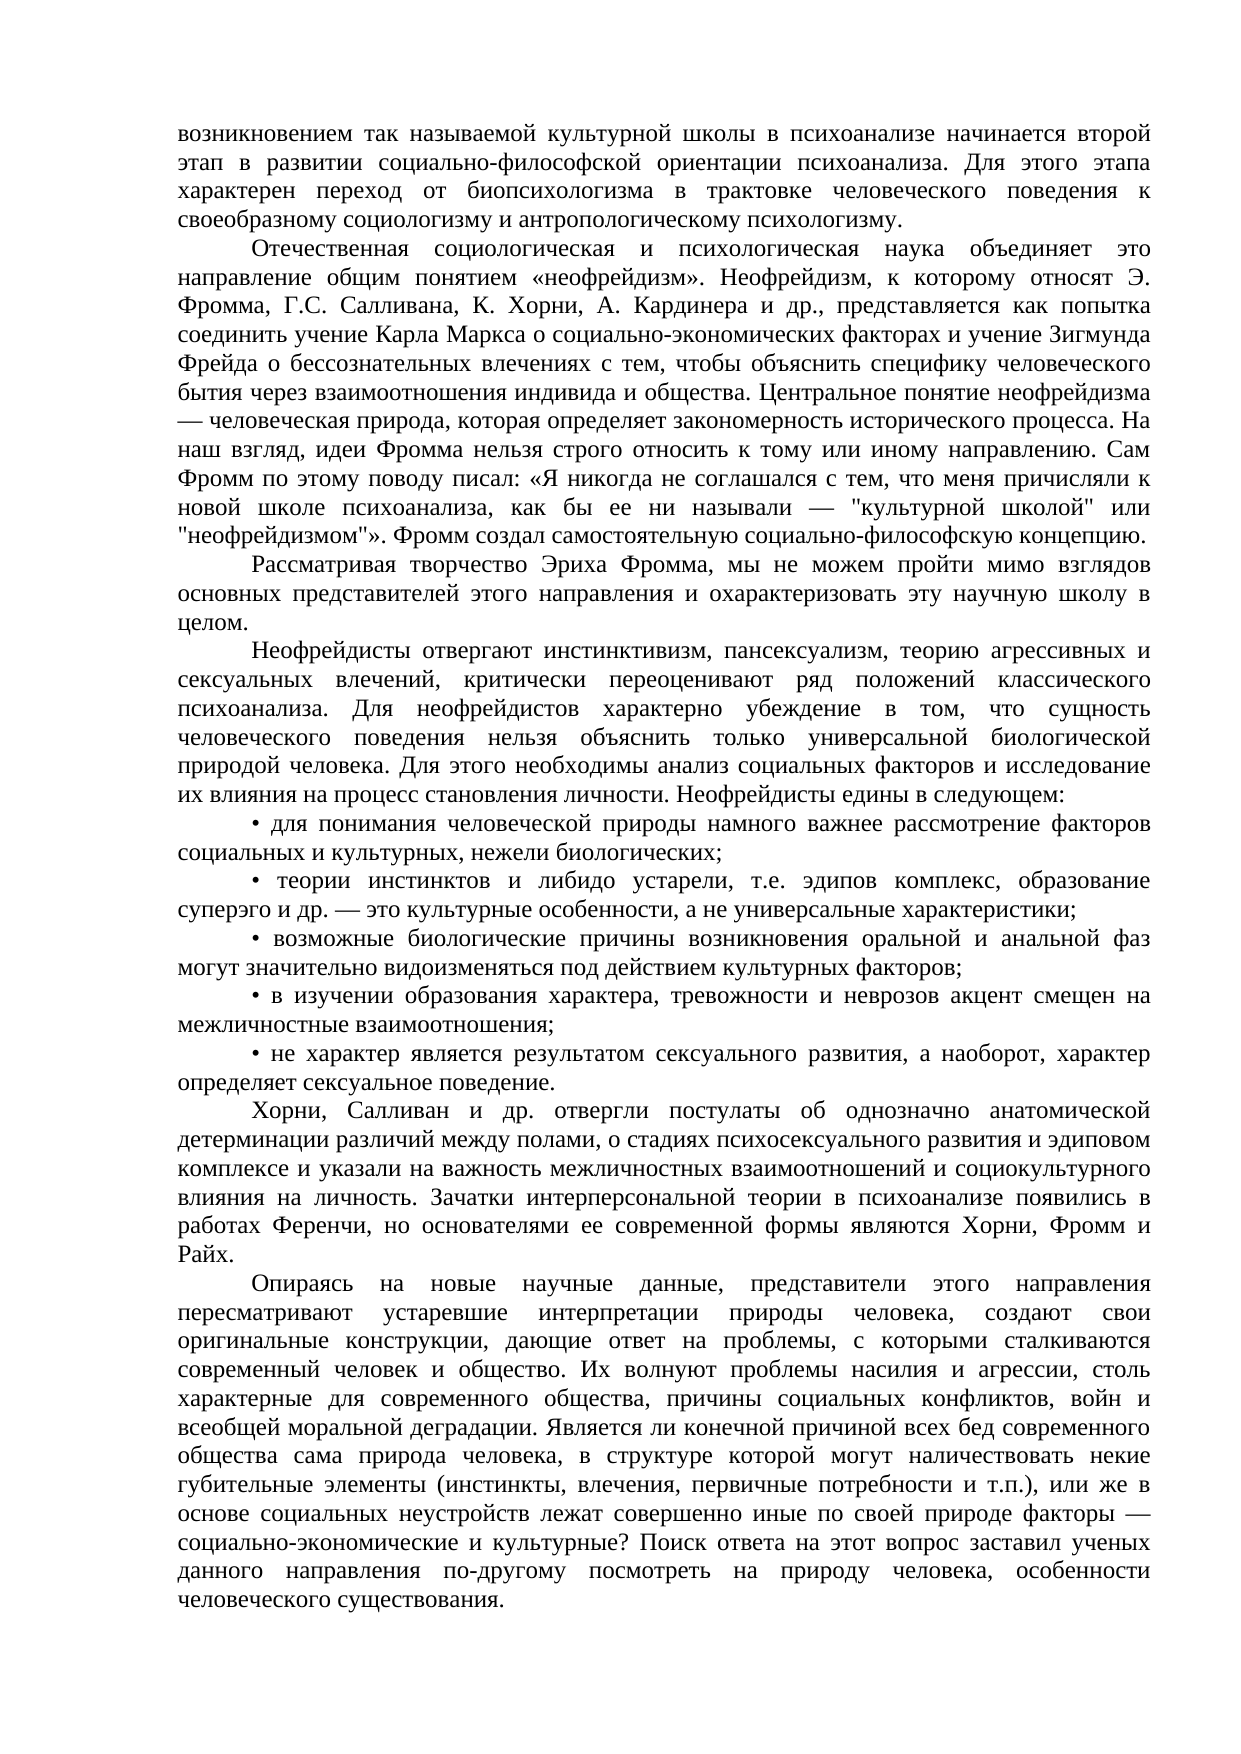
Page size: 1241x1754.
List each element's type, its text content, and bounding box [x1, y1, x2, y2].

text • не характер является результатом сексуального развития, а наоборот, характер определяет сексуальное поведение. [177, 1038, 1152, 1096]
text • теории инстинктов и либидо устарели, т.е. эдипов комплекс, образование суперэго и др. — это культурные особенности, а не универсальные характеристики; [177, 866, 1152, 923]
text • в изучении образования характера, тревожности и неврозов акцент смещен на межличностные взаимоотношения; [177, 981, 1152, 1038]
text • возможные биологические причины возникновения оральной и анальной фаз могут значительно видоизменяться под действием культурных факторов; [177, 923, 1152, 981]
text Рассматривая творчество Эриха Фромма, мы не можем пройти мимо взглядов основных представителей этого направления и охарактеризовать эту научную школу в целом. [177, 549, 1152, 636]
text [177, 118, 1152, 233]
text Отечественная социологическая и психологическая наука объединяет это направление общим понятием «неофрейдизм». Неофрейдизм, к которому относят Э. Фромма, Г.С. Салливана, К. Хорни, А. Кардинера и др., представляется как попытка соединить учение Карла Маркса о социально-экономических факторах и учение Зигмунда Фрейда о бессознательных влечениях с тем, чтобы объяснить специфику человеческого бытия через взаимоотношения индивида и общества. Центральное понятие неофрейдизма — человеческая природа, которая определяет закономерность исторического процесса. На наш взгляд, идеи Фромма нельзя строго относить к тому или иному направлению. Сам Фромм по этому поводу писал: «Я никогда не соглашался с тем, что меня причисляли к новой школе психоанализа, как бы ее ни называли — "культурной школой" или "неофрейдизмом"». Фромм создал самостоятельную социально-философскую концепцию. [177, 233, 1152, 549]
text Хорни, Салливан и др. отвергли постулаты об однозначно анатомической детерминации различий между полами, о стадиях психосексуального развития и эдиповом комплексе и указали на важность межличностных взаимоотношений и социокультурного влияния на личность. Зачатки интерперсональной теории в психоанализе появились в работах Ференчи, но основателями ее современной формы являются Хорни, Фромм и Райх. [177, 1096, 1152, 1268]
text Опираясь на новые научные данные, представители этого направления пересматривают устаревшие интерпретации природы человека, создают свои оригинальные конструкции, дающие ответ на проблемы, с которыми сталкиваются современный человек и общество. Их волнуют проблемы насилия и агрессии, столь характерные для современного общества, причины социальных конфликтов, войн и всеобщей моральной деградации. Является ли конечной причиной всех бед современного общества сама природа человека, в структуре которой могут наличествовать некие губительные элементы (инстинкты, влечения, первичные потребности и т.п.), или же в основе социальных неустройств лежат совершенно иные по своей природе факторы — социально-экономические и культурные? Поиск ответа на этот вопрос заставил ученых данного направления по-другому посмотреть на природу человека, особенности человеческого существования. [177, 1268, 1152, 1613]
text • для понимания человеческой природы намного важнее рассмотрение факторов социальных и культурных, нежели биологических; [177, 808, 1152, 866]
text Неофрейдисты отвергают инстинктивизм, пансексуализм, теорию агрессивных и сексуальных влечений, критически переоценивают ряд положений классического психоанализа. Для неофрейдистов характерно убеждение в том, что сущность человеческого поведения нельзя объяснить только универсальной биологической природой человека. Для этого необходимы анализ социальных факторов и исследование их влияния на процесс становления личности. Неофрейдисты едины в следующем: [177, 636, 1152, 808]
